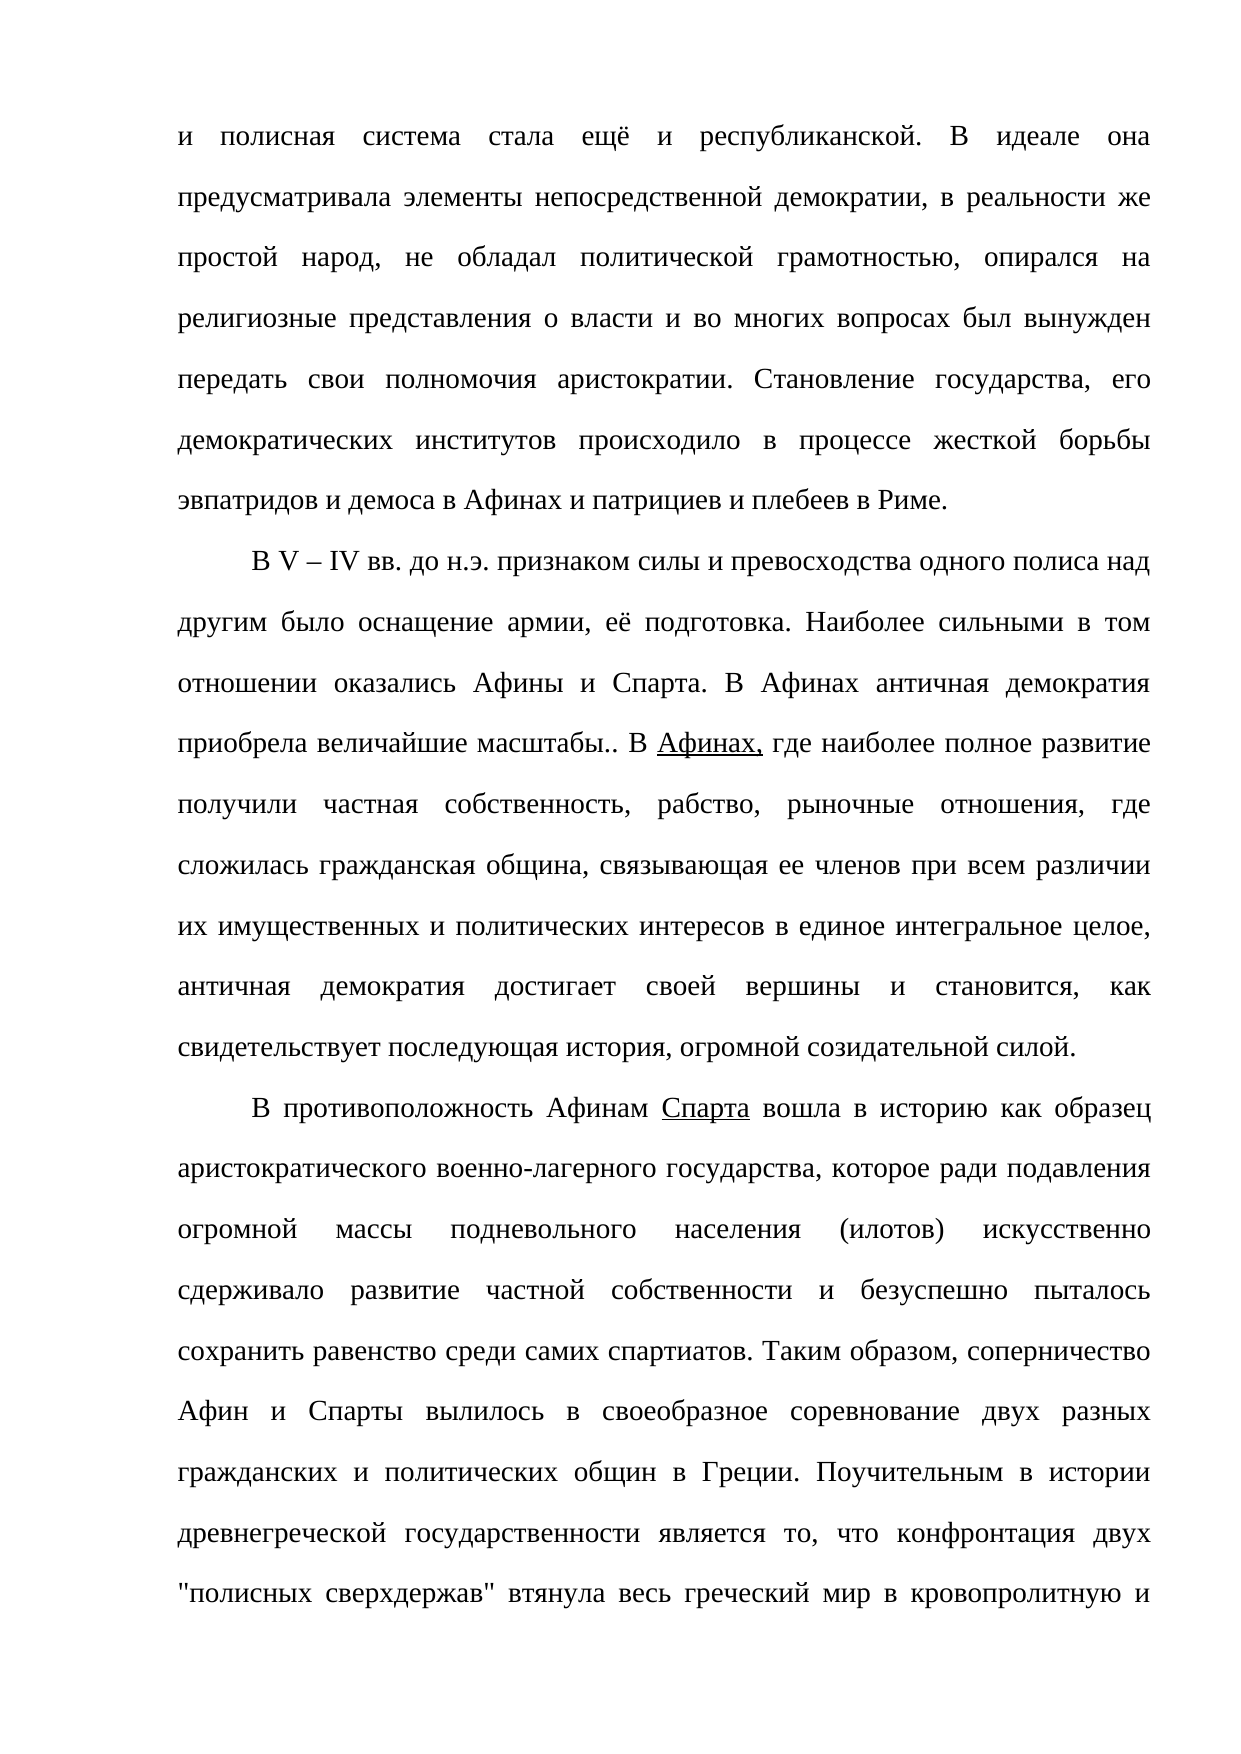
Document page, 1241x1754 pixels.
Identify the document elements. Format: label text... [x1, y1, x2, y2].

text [177, 118, 1152, 523]
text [177, 1090, 1152, 1616]
text В V – IV вв. до н.э. признаком силы и превосходства одного полиса над другим было оснащение армии, её подготовка. Наиболее сильными в том отношении оказались Афины и Спарта. В Афинах античная демократия приобрела величайшие масштабы.. В Афинах, где наиболее полное развитие получили частная собственность, рабство, рыночные отношения, где сложилась гражданская община, связывающая ее членов при всем различии их имущественных и политических интересов в единое интегральное целое, античная демократия достигает своей вершины и становится, как свидетельствует последующая история, огромной созидательной силой. [177, 543, 1152, 1069]
